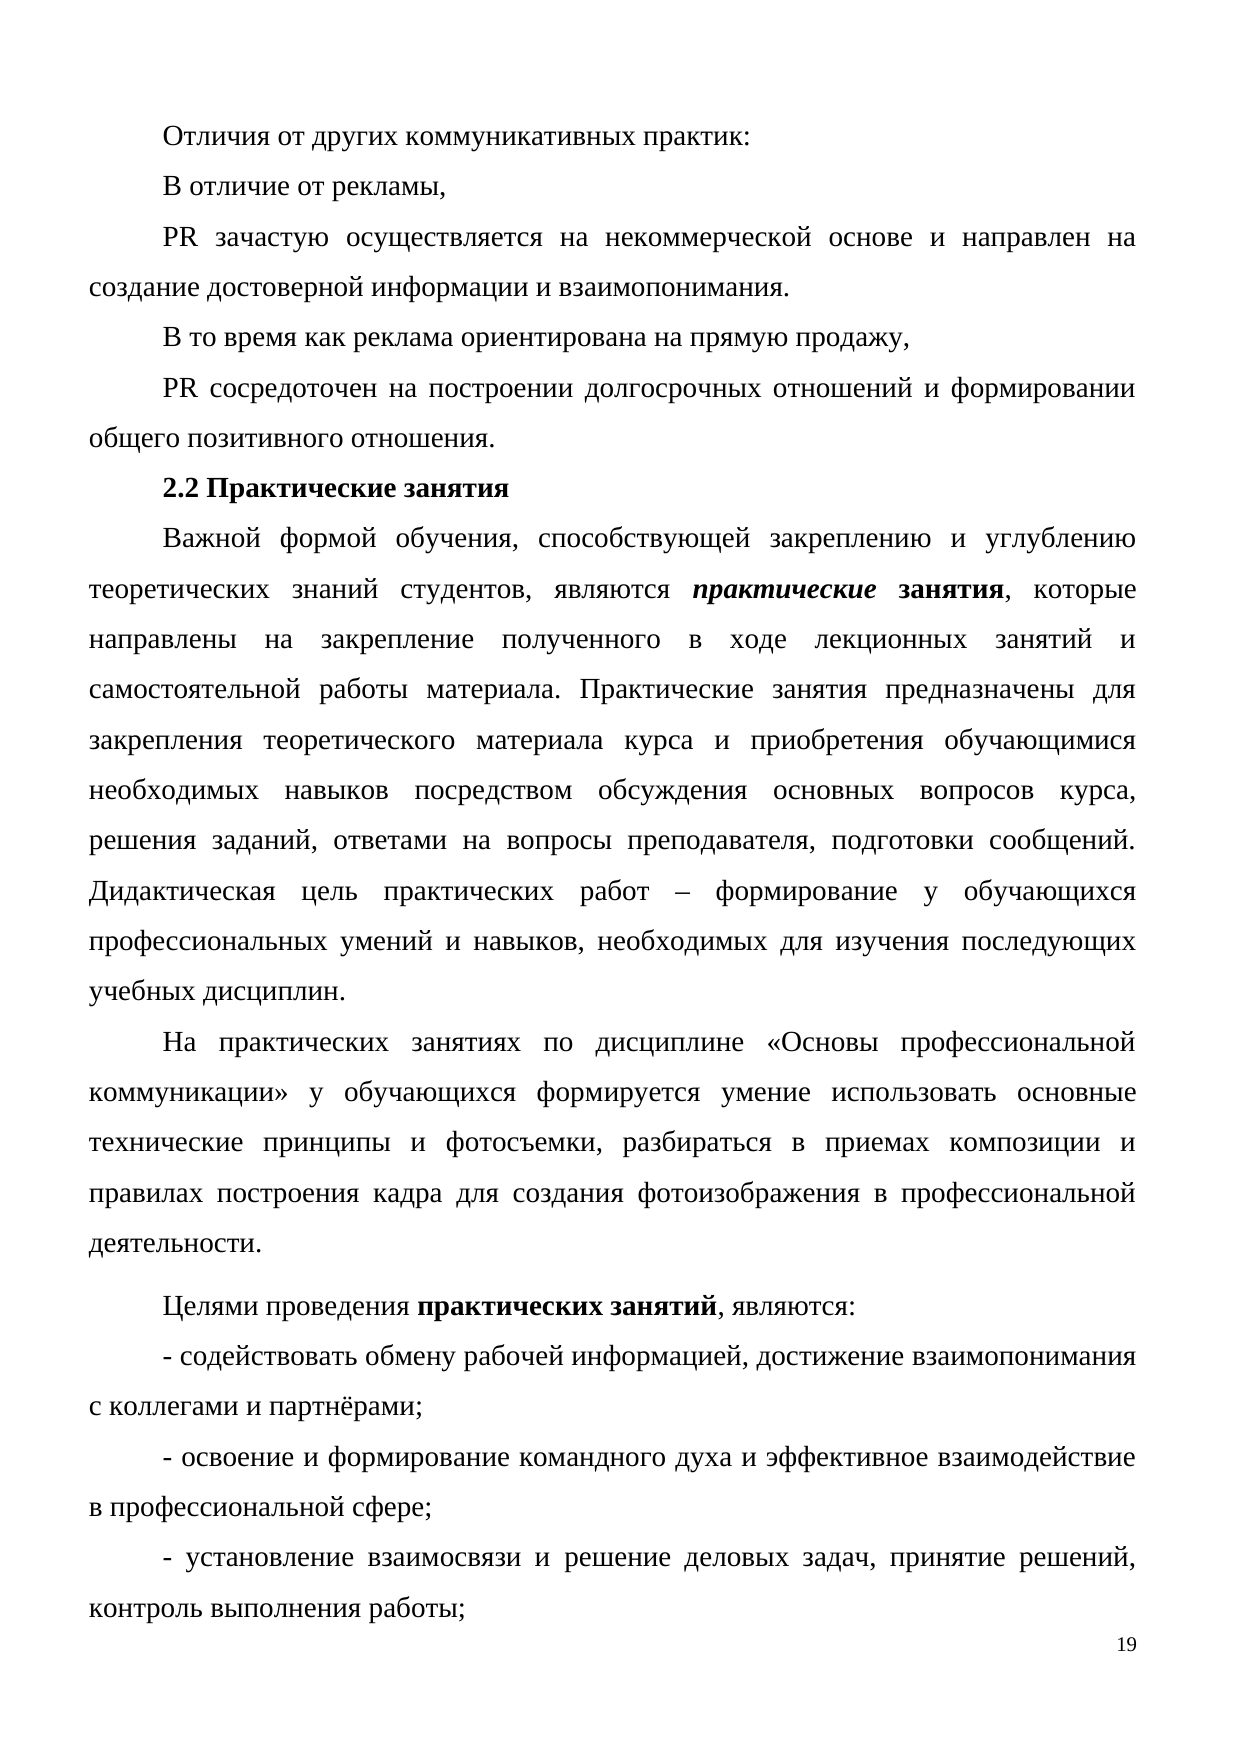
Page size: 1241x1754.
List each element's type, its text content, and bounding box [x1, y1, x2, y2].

text Целями проведения практических занятий, являются: [89, 1288, 1137, 1321]
text На практических занятиях по дисциплине «Основы профессиональной коммуникации» у обучающихся формируется умение использовать основные технические принципы и фотосъемки, разбираться в приемах композиции и правилах построения кадра для создания фотоизображения в профессиональной деятельности. [89, 1024, 1137, 1258]
text PR сосредоточен на построении долгосрочных отношений и формировании общего позитивного отношения. [89, 370, 1137, 453]
text - установление взаимосвязи и решение деловых задач, принятие решений, контроль выполнения работы; [89, 1539, 1137, 1623]
text В то время как реклама ориентирована на прямую продажу, [89, 319, 1137, 353]
text 2.2 Практические занятия [89, 470, 1137, 504]
text В отличие от рекламы, [89, 168, 1137, 202]
text Отличия от других коммуникативных практик: [89, 118, 1137, 152]
text - освоение и формирование командного духа и эффективное взаимодействие в профессиональной сфере; [89, 1439, 1137, 1523]
text Важной формой обучения, способствующей закреплению и углублению теоретических знаний студентов, являются практические занятия, которые направлены на закрепление полученного в ходе лекционных занятий и самостоятельной работы материала. Практические занятия предназначены для закрепления теоретического материала курса и приобретения обучающимися необходимых навыков посредством обсуждения основных вопросов курса, решения заданий, ответами на вопросы преподавателя, подготовки сообщений. Дидактическая цель практических работ – формирование у обучающихся профессиональных умений и навыков, необходимых для изучения последующих учебных дисциплин. [89, 521, 1137, 1007]
text - содействовать обмену рабочей информацией, достижение взаимопонимания с коллегами и партнёрами; [89, 1338, 1137, 1422]
text PR зачастую осуществляется на некоммерческой основе и направлен на создание достоверной информации и взаимопонимания. [89, 219, 1137, 303]
